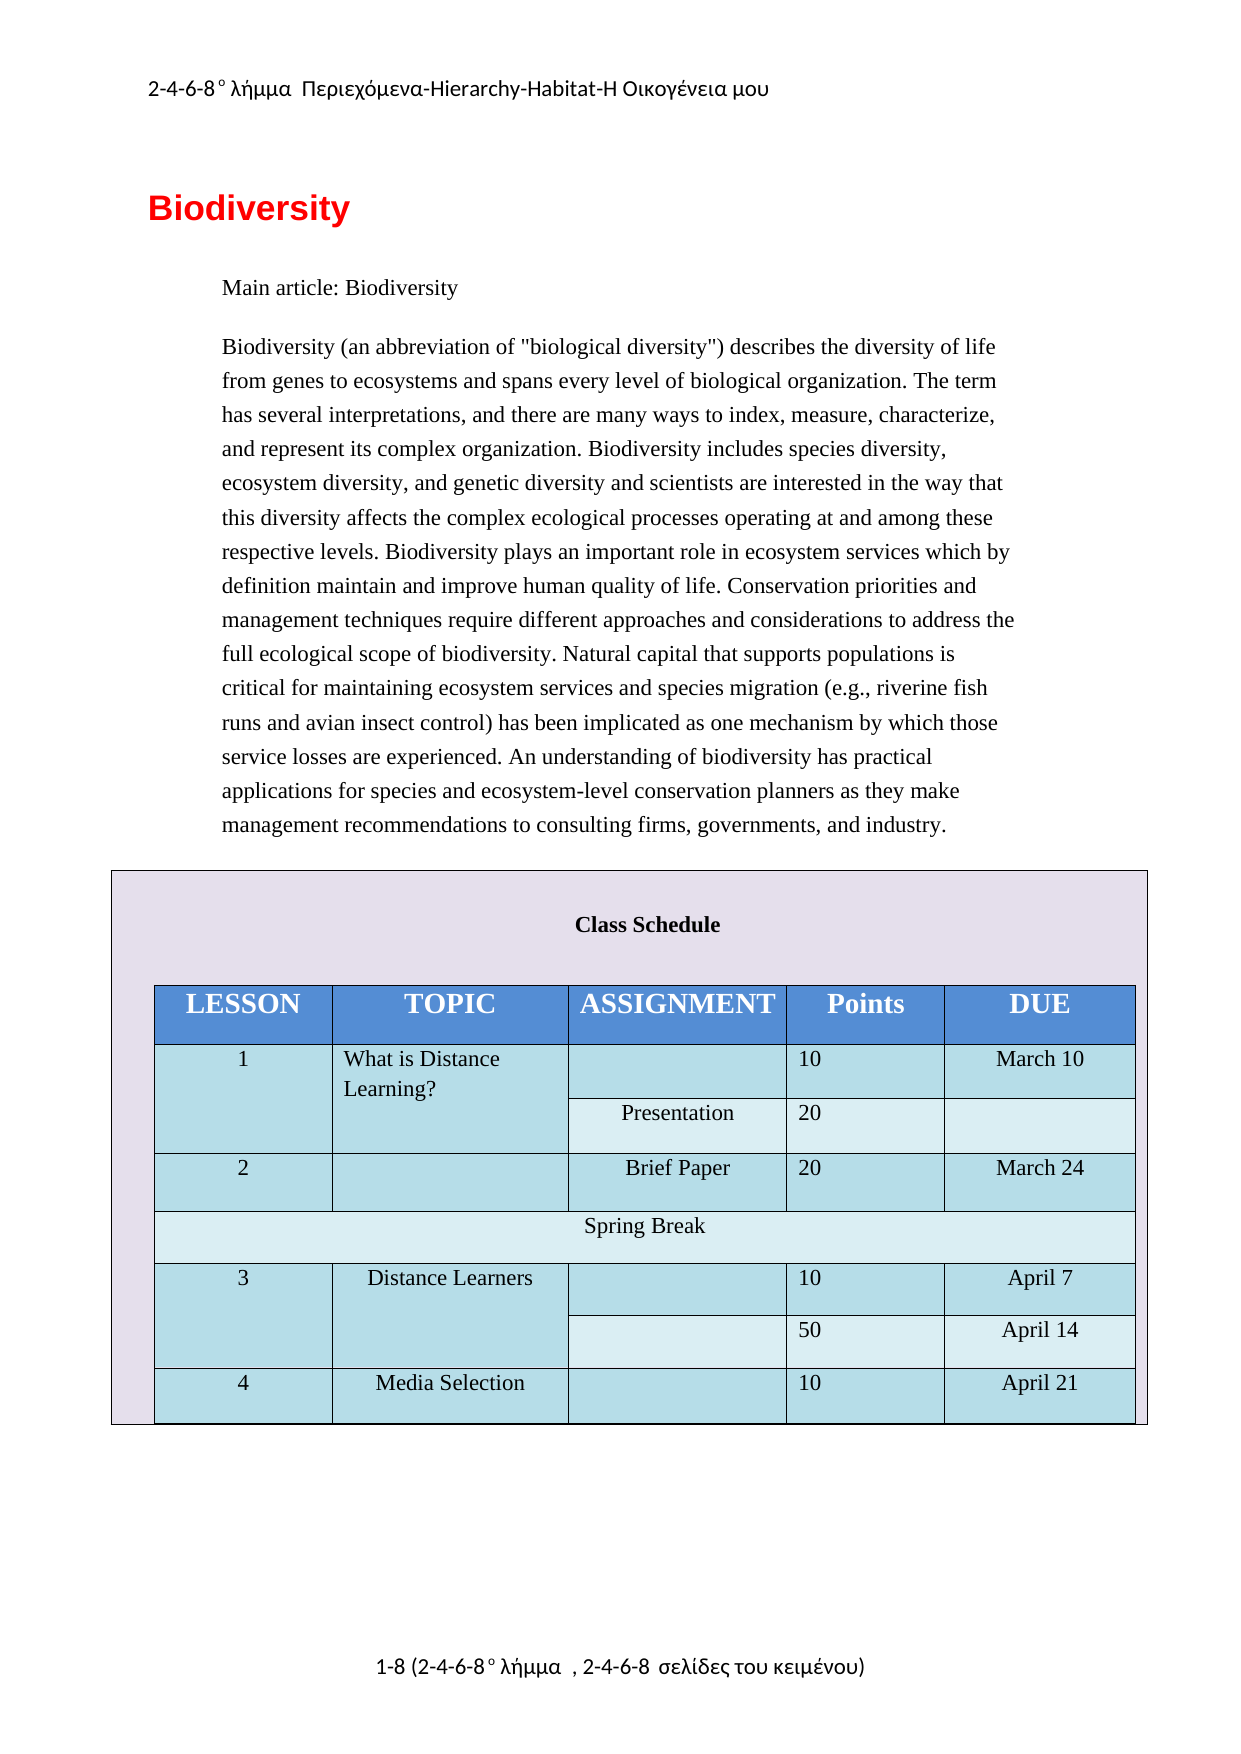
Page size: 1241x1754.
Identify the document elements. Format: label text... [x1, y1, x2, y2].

subtitle Biodiversity [148, 187, 1092, 228]
text Biodiversity (an abbreviation of "biological diversity") describes the diversity of life from genes to ecosystems and spans every level of biological organization. The term has several interpretations, and there are many ways to index, measure, characterize, and represent its complex organization. Biodiversity includes species diversity, ecosystem diversity, and genetic diversity and scientists are interested in the way that this diversity affects the complex ecological processes operating at and among these respective levels. Biodiversity plays an important role in ecosystem services which by definition maintain and improve human quality of life. Conservation priorities and management techniques require different approaches and considerations to address the full ecological scope of biodiversity. Natural capital that supports populations is critical for maintaining ecosystem services and species migration (e.g., riverine fish runs and avian insect control) has been implicated as one mechanism by which those service losses are experienced. An understanding of biodiversity has practical applications for species and ecosystem-level conservation planners as they make management recommendations to consulting firms, governments, and industry. [222, 333, 1019, 837]
table_header Class Schedule [112, 871, 1147, 1424]
text Main article: Biodiversity [222, 274, 1019, 300]
